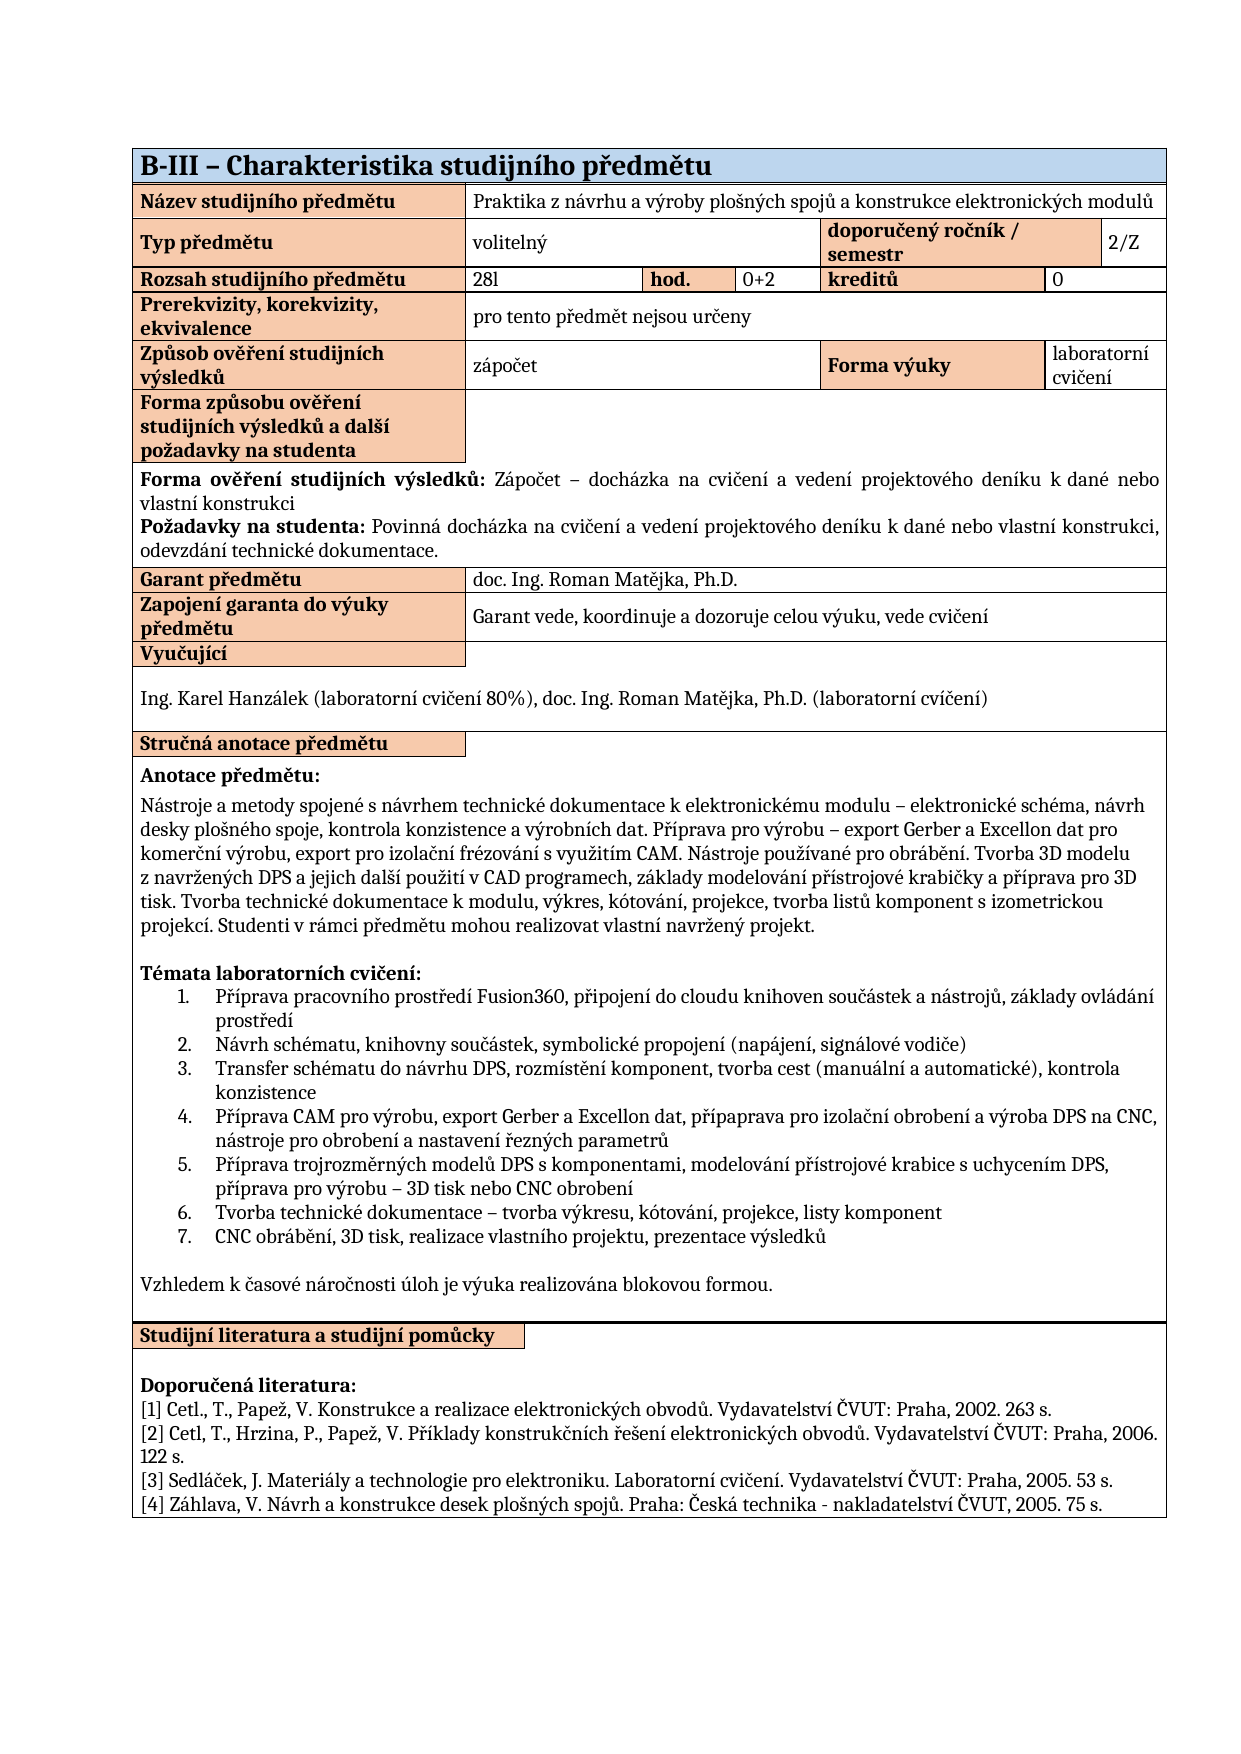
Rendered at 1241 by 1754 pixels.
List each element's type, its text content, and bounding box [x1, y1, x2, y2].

table_cell Vyučující [133, 642, 465, 666]
table_cell volitelný [466, 219, 820, 266]
table_cell Typ předmětu [133, 219, 465, 266]
table_cell [466, 390, 1166, 462]
table_cell Praktika z návrhu a výroby plošných spojů a konstrukce elektronických modulů [466, 185, 1166, 217]
table_cell Anotace předmětu: Nástroje a metody spojené s návrhem technické dokumentace k elektronickému modulu – elektronické schéma, návrh desky plošného spoje, kontrola konzistence a výrobních dat. Příprava pro výrobu – export Gerber a Excellon dat pro komerční výrobu, export pro izolační frézování s využitím CAM. Nástroje používané pro obrábění. Tvorba 3D modelu z navržených DPS a jejich další použití v CAD programech, základy modelování přístrojové krabičky a příprava pro 3D tisk. Tvorba technické dokumentace k modulu, výkres, kótování, projekce, tvorba listů komponent s izometrickou projekcí. Studenti v rámci předmětu mohou realizovat vlastní navržený projekt. Témata laboratorních cvičení: Příprava pracovního prostředí Fusion360, připojení do cloudu knihoven součástek a nástrojů, základy ovládání prostředí Návrh schématu, knihovny součástek, symbolické propojení (napájení, signálové vodiče) Transfer schématu do návrhu DPS, rozmístění komponent, tvorba cest (manuální a automatické), kontrola konzistence Příprava CAM pro výrobu, export Gerber a Excellon dat, přípaprava pro izolační obrobení a výroba DPS na CNC, nástroje pro obrobení a nastavení řezných parametrů Příprava trojrozměrných modelů DPS s komponentami, modelování přístrojové krabice s uchycením DPS, příprava pro výrobu – 3D tisk nebo CNC obrobení Tvorba technické dokumentace – tvorba výkresu, kótování, projekce, listy komponent CNC obrábění, 3D tisk, realizace vlastního projektu, prezentace výsledků Vzhledem k časové náročnosti úloh je výuka realizována blokovou formou. [133, 756, 1166, 1321]
table_cell Forma výuky [821, 341, 1044, 389]
table_cell Studijní literatura a studijní pomůcky [133, 1324, 524, 1348]
table_cell Zapojení garanta do výuky předmětu [133, 593, 465, 641]
table_cell Stručná anotace předmětu [133, 732, 465, 756]
table_cell Doporučená literatura: [1] Cetl., T., Papež, V. Konstrukce a realizace elektronických obvodů. Vydavatelství ČVUT: Praha, 2002. 263 s. [2] Cetl, T., Hrzina, P., Papež, V. Příklady konstrukčních řešení elektronických obvodů. Vydavatelství ČVUT: Praha, 2006. 122 s. [3] Sedláček, J. Materiály a technologie pro elektroniku. Laboratorní cvičení. Vydavatelství ČVUT: Praha, 2005. 53 s. [4] Záhlava, V. Návrh a konstrukce desek plošných spojů. Praha: Česká technika - nakladatelství ČVUT, 2005. 75 s. [133, 1348, 1166, 1517]
table_cell Prerekvizity, korekvizity, ekvivalence [133, 293, 465, 340]
table_cell 2/Z [1102, 219, 1166, 266]
table_cell Forma způsobu ověření studijních výsledků a další požadavky na studenta [133, 390, 465, 462]
table_cell Forma ověření studijních výsledků: Zápočet – docházka na cvičení a vedení projektového deníku k dané nebo vlastní konstrukci Požadavky na studenta: Povinná docházka na cvičení a vedení projektového deníku k dané nebo vlastní konstrukci, odevzdání technické dokumentace. [133, 462, 1166, 567]
table_cell Název studijního předmětu [133, 185, 465, 217]
table_cell doc. Ing. Roman Matějka, Ph.D. [466, 568, 1166, 592]
table_cell [466, 732, 1166, 756]
table_cell Rozsah studijního předmětu [133, 268, 465, 291]
table_cell Ing. Karel Hanzálek (laboratorní cvičení 80%), doc. Ing. Roman Matějka, Ph.D. (laboratorní cvíčení) [133, 666, 1166, 731]
table_cell zápočet [466, 341, 820, 389]
table_header B-III – Charakteristika studijního předmětu [133, 149, 1166, 182]
table_cell 0 [1046, 268, 1166, 291]
table_cell kreditů [821, 268, 1044, 291]
table_cell [525, 1324, 1166, 1348]
table_cell 0+2 [736, 268, 820, 291]
table_cell [466, 642, 1166, 666]
table_cell Způsob ověření studijních výsledků [133, 341, 465, 389]
table_cell hod. [643, 268, 735, 291]
table_cell Garant vede, koordinuje a dozoruje celou výuku, vede cvičení [466, 593, 1166, 641]
table_cell 28l [466, 268, 642, 291]
table_cell pro tento předmět nejsou určeny [466, 293, 1166, 340]
table_cell Garant předmětu [133, 568, 465, 592]
table_cell doporučený ročník / semestr [821, 219, 1101, 266]
table_cell laboratorní cvičení [1046, 341, 1166, 389]
